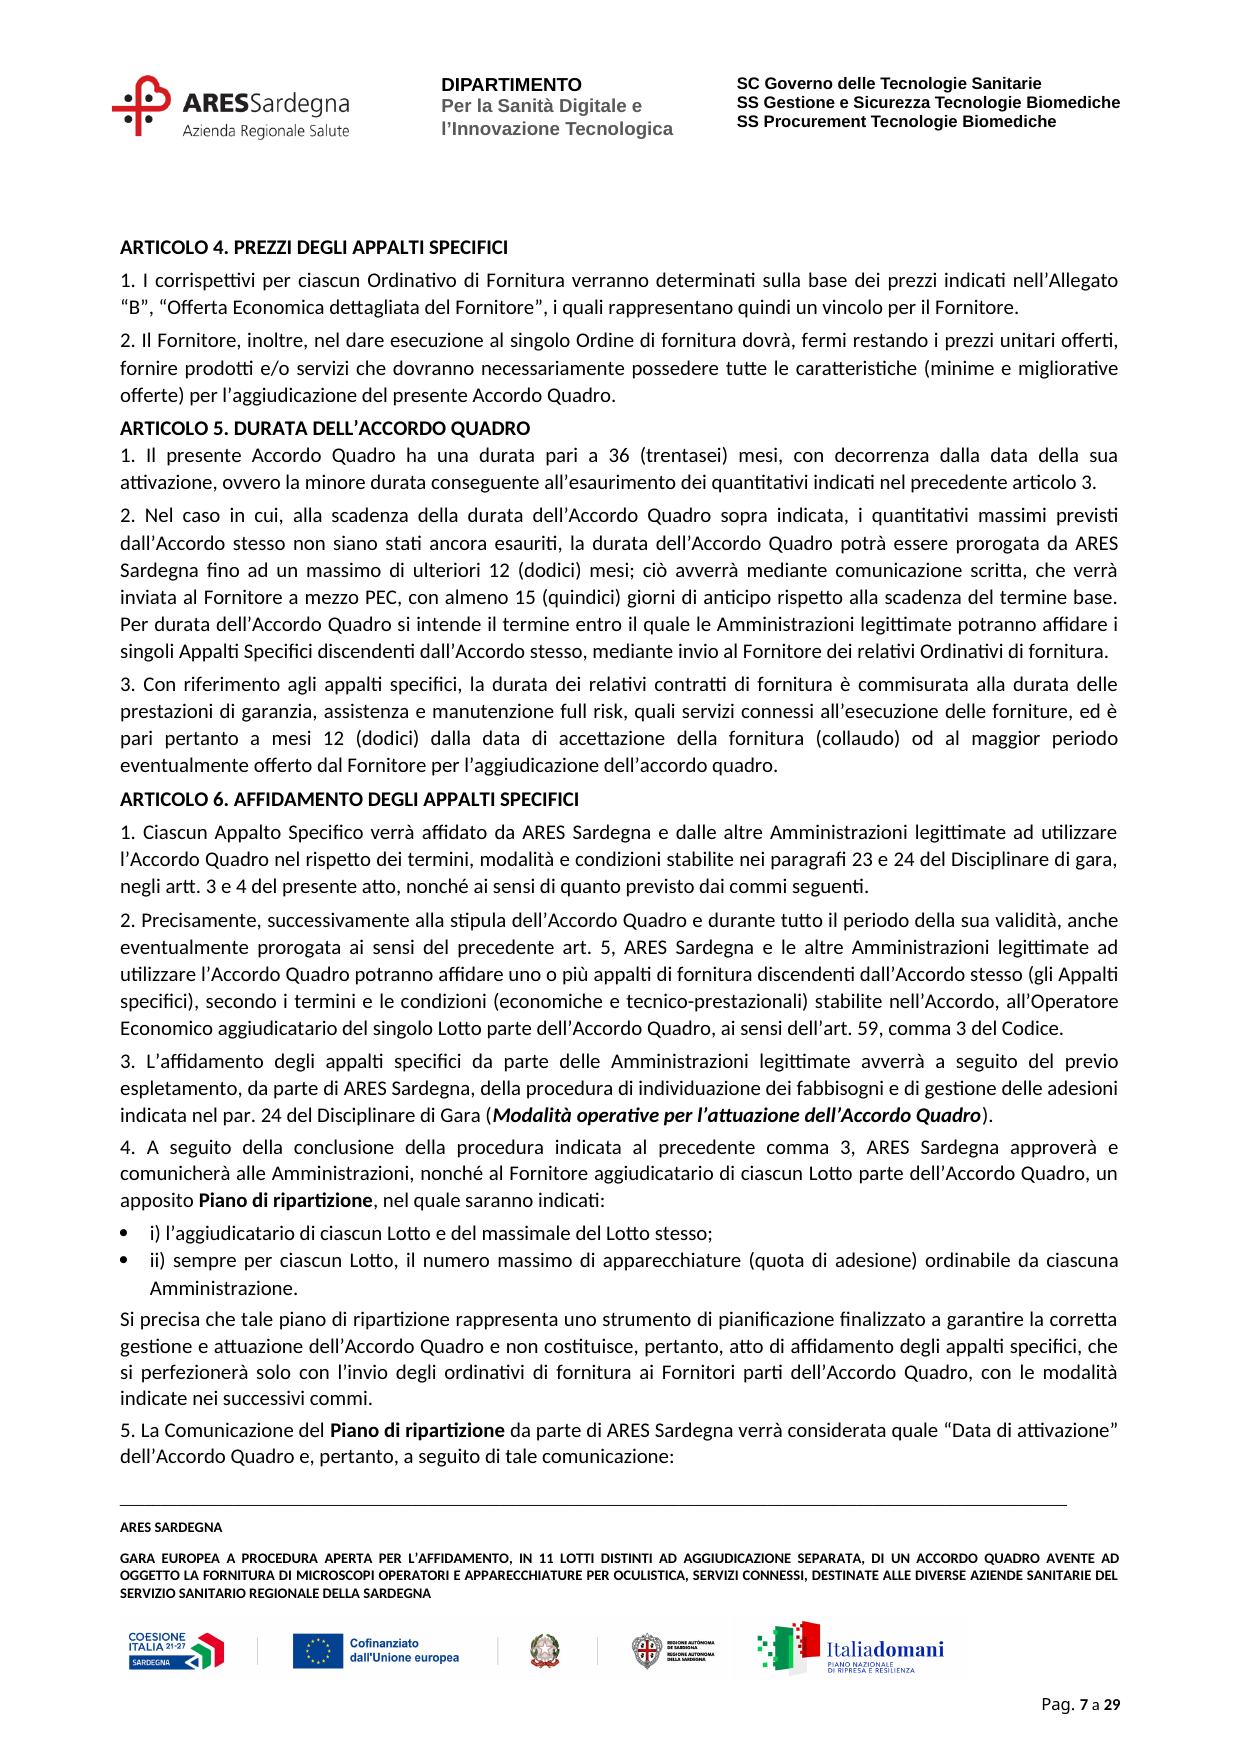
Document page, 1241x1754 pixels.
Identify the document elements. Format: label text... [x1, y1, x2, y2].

text 5. La Comunicazione del Piano di ripartizione da parte di ARES Sardegna verrà considerata quale “Data di attivazione” dell’Accordo Quadro e, pertanto, a seguito di tale comunicazione: [120, 1417, 1120, 1469]
text 1. Il presente Accordo Quadro ha una durata pari a 36 (trentasei) mesi, con decorrenza dalla data della sua attivazione, ovvero la minore durata conseguente all’esaurimento dei quantitativi indicati nel precedente articolo 3. [120, 441, 1120, 495]
text 3. Con riferimento agli appalti specifici, la durata dei relativi contratti di fornitura è commisurata alla durata delle prestazioni di garanzia, assistenza e manutenzione full risk, quali servizi connessi all’esecuzione delle forniture, ed è pari pertanto a mesi 12 (dodici) dalla data di accettazione della fornitura (collaudo) od al maggior periodo eventualmente offerto dal Fornitore per l’aggiudicazione dell’accordo quadro. [120, 670, 1120, 778]
list i) l’aggiudicatario di ciascun Lotto e del massimale del Lotto stesso; [120, 1219, 1120, 1246]
text 2. Il Fornitore, inoltre, nel dare esecuzione al singolo Ordine di fornitura dovrà, fermi restando i prezzi unitari offerti, fornire prodotti e/o servizi che dovranno necessariamente possedere tutte le caratteristiche (minime e migliorative offerte) per l’aggiudicazione del presente Accordo Quadro. [120, 326, 1120, 407]
text 4. A seguito della conclusione della procedura indicata al precedente comma 3, ARES Sardegna approverà e comunicherà alle Amministrazioni, nonché al Fornitore aggiudicatario di ciascun Lotto parte dell’Accordo Quadro, un apposito Piano di ripartizione, nel quale saranno indicati: [120, 1134, 1120, 1212]
picture [731, 1614, 973, 1680]
text ARTICOLO 6. AFFIDAMENTO DEGLI APPALTI SPECIFICI [120, 784, 1120, 812]
text 1. I corrispettivi per ciascun Ordinativo di Fornitura verranno determinati sulla base dei prezzi indicati nell’Allegato “B”, “Offerta Economica dettagliata del Fornitore”, i quali rappresentano quindi un vincolo per il Fornitore. [120, 266, 1120, 320]
text 1. Ciascun Appalto Specifico verrà affidato da ARES Sardegna e dalle altre Amministrazioni legittimate ad utilizzare l’Accordo Quadro nel rispetto dei termini, modalità e condizioni stabilite nei paragrafi 23 e 24 del Disciplinare di gara, negli artt. 3 e 4 del presente atto, nonché ai sensi di quanto previsto dai commi seguenti. [120, 818, 1120, 899]
text 3. L’affidamento degli appalti specifici da parte delle Amministrazioni legittimate avverrà a seguito del previo espletamento, da parte di ARES Sardegna, della procedura di individuazione dei fabbisogni e di gestione delle adesioni indicata nel par. 24 del Disciplinare di Gara (Modalità operative per l’attuazione dell’Accordo Quadro). [120, 1047, 1120, 1128]
text 2. Nel caso in cui, alla scadenza della durata dell’Accordo Quadro sopra indicata, i quantitativi massimi previsti dall’Accordo stesso non siano stati ancora esauriti, la durata dell’Accordo Quadro potrà essere prorogata da ARES Sardegna fino ad un massimo di ulteriori 12 (dodici) mesi; ciò avverrà mediante comunicazione scritta, che verrà inviata al Fornitore a mezzo PEC, con almeno 15 (quindici) giorni di anticipo rispetto alla scadenza del termine base. Per durata dell’Accordo Quadro si intende il termine entro il quale le Amministrazioni legittimate potranno affidare i singoli Appalti Specifici discendenti dall’Accordo stesso, mediante invio al Fornitore dei relativi Ordinativi di fornitura. [120, 501, 1120, 664]
text Si precisa che tale piano di ripartizione rappresenta uno strumento di pianificazione finalizzato a garantire la corretta gestione e attuazione dell’Accordo Quadro e non costituisce, pertanto, atto di affidamento degli appalti specifici, che si perfezionerà solo con l’invio degli ordinativi di fornitura ai Fornitori parti dell’Accordo Quadro, con le modalità indicate nei successivi commi. [120, 1307, 1120, 1411]
text ARTICOLO 5. DURATA DELL’ACCORDO QUADRO [120, 414, 1120, 441]
list ii) sempre per ciascun Lotto, il numero massimo di apparecchiature (quota di adesione) ordinabile da ciascuna Amministrazione. [120, 1246, 1120, 1300]
picture [101, 73, 367, 141]
text ARTICOLO 4. PREZZI DEGLI APPALTI SPECIFICI [120, 232, 1120, 259]
text 2. Precisamente, successivamente alla stipula dell’Accordo Quadro e durante tutto il periodo della sua validità, anche eventualmente prorogata ai sensi del precedente art. 5, ARES Sardegna e le altre Amministrazioni legittimate ad utilizzare l’Accordo Quadro potranno affidare uno o più appalti di fornitura discendenti dall’Accordo stesso (gli Appalti specifici), secondo i termini e le condizioni (economiche e tecnico-prestazionali) stabilite nell’Accordo, all’Operatore Economico aggiudicatario del singolo Lotto parte dell’Accordo Quadro, ai sensi dell’art. 59, comma 3 del Codice. [120, 905, 1120, 1041]
